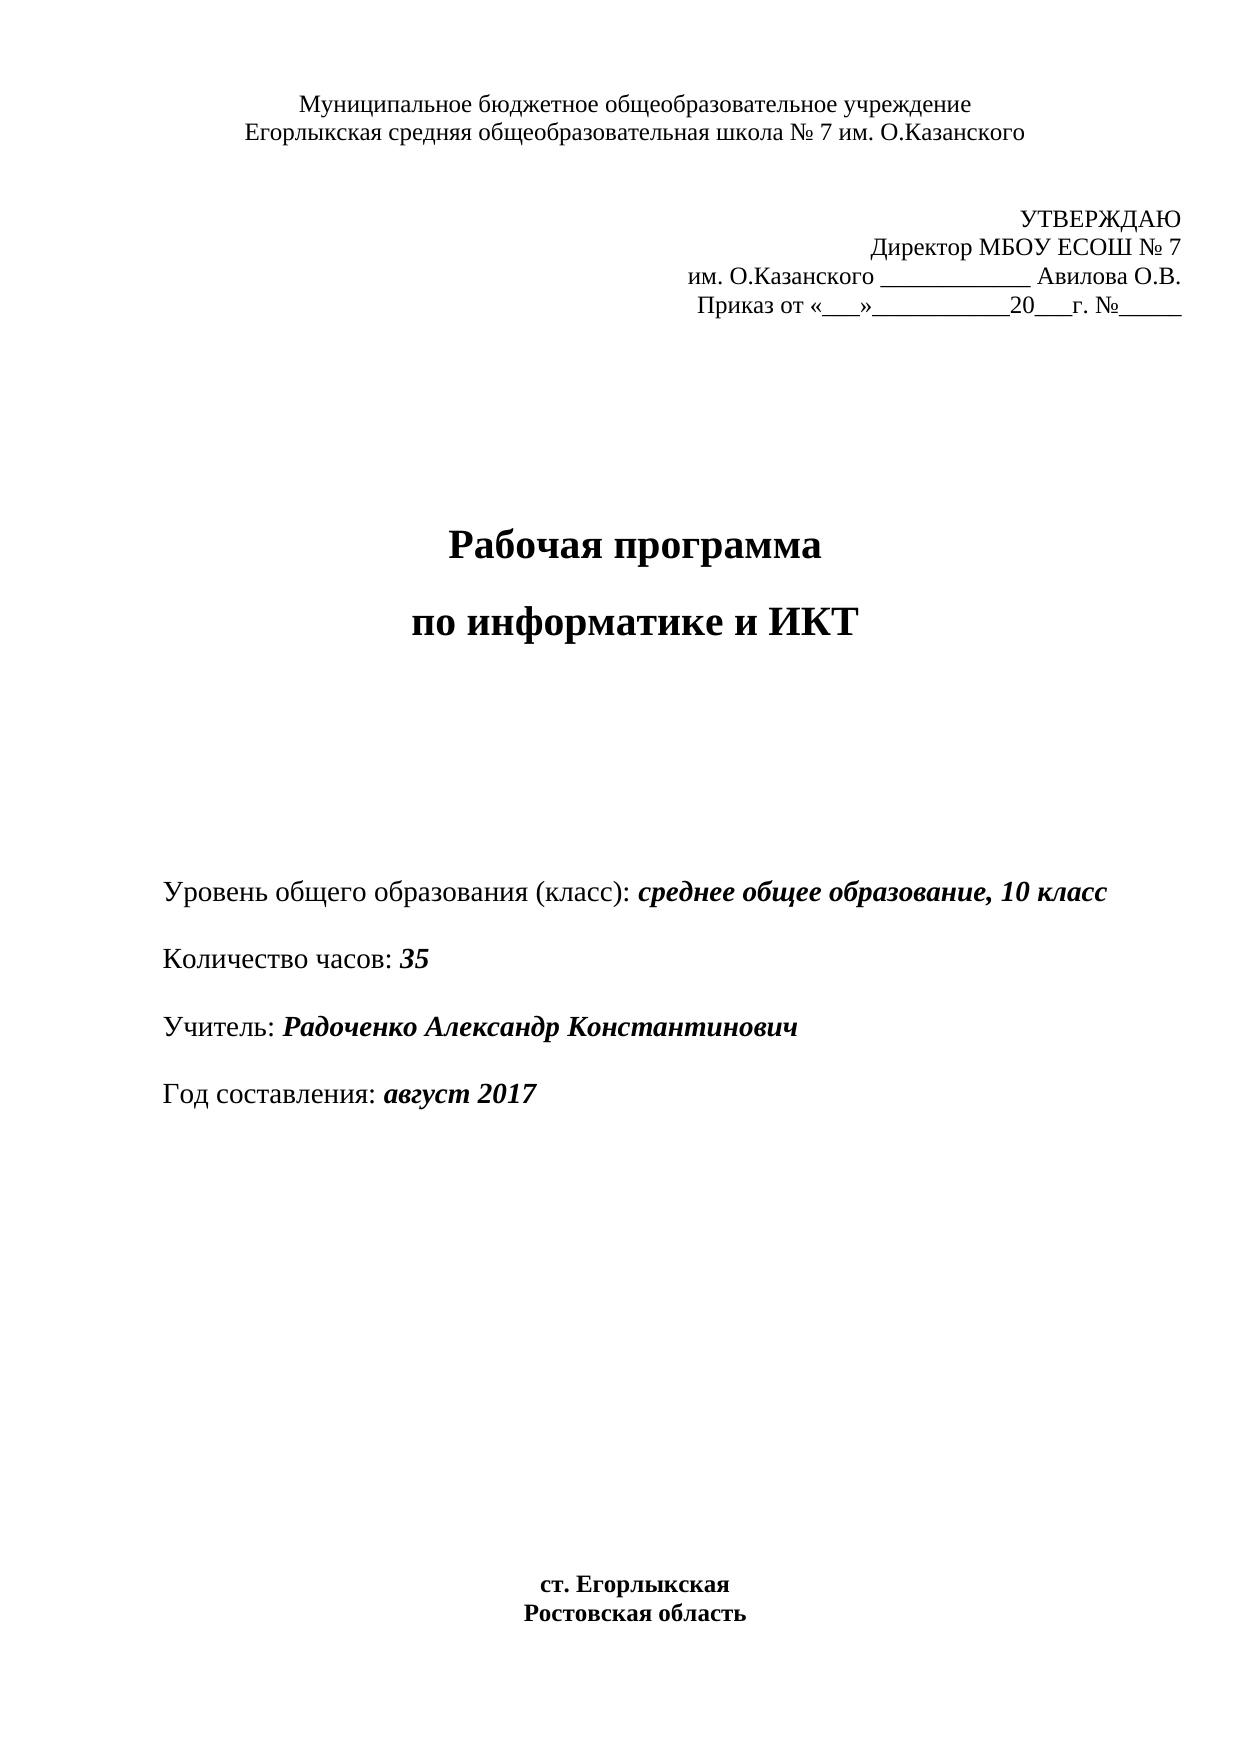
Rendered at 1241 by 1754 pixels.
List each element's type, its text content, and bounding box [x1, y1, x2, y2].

text Год составления: август 2017 [89, 1076, 1181, 1109]
text Количество часов: 35 [89, 942, 1181, 975]
text Егорлыкская средняя общеобразовательная школа № 7 им. О.Казанского [89, 117, 1181, 146]
text Ростовская область [89, 1598, 1181, 1627]
text Учитель: Радоченко Александр Константинович [89, 1009, 1181, 1042]
text УТВЕРЖДАЮ [89, 204, 1181, 232]
text Муниципальное бюджетное общеобразовательное учреждение [89, 89, 1181, 117]
text по информатике и ИКТ [89, 597, 1181, 644]
text ст. Егорлыкская [89, 1569, 1181, 1598]
subtitle Рабочая программа [89, 520, 1181, 568]
text им. О.Казанского ____________ Авилова О.В. [89, 261, 1181, 290]
text Приказ от «___»___________20___г. №_____ [89, 290, 1181, 319]
text Директор МБОУ ЕСОШ № 7 [89, 232, 1181, 261]
text Уровень общего образования (класс): среднее общее образование, 10 класс [89, 874, 1181, 908]
